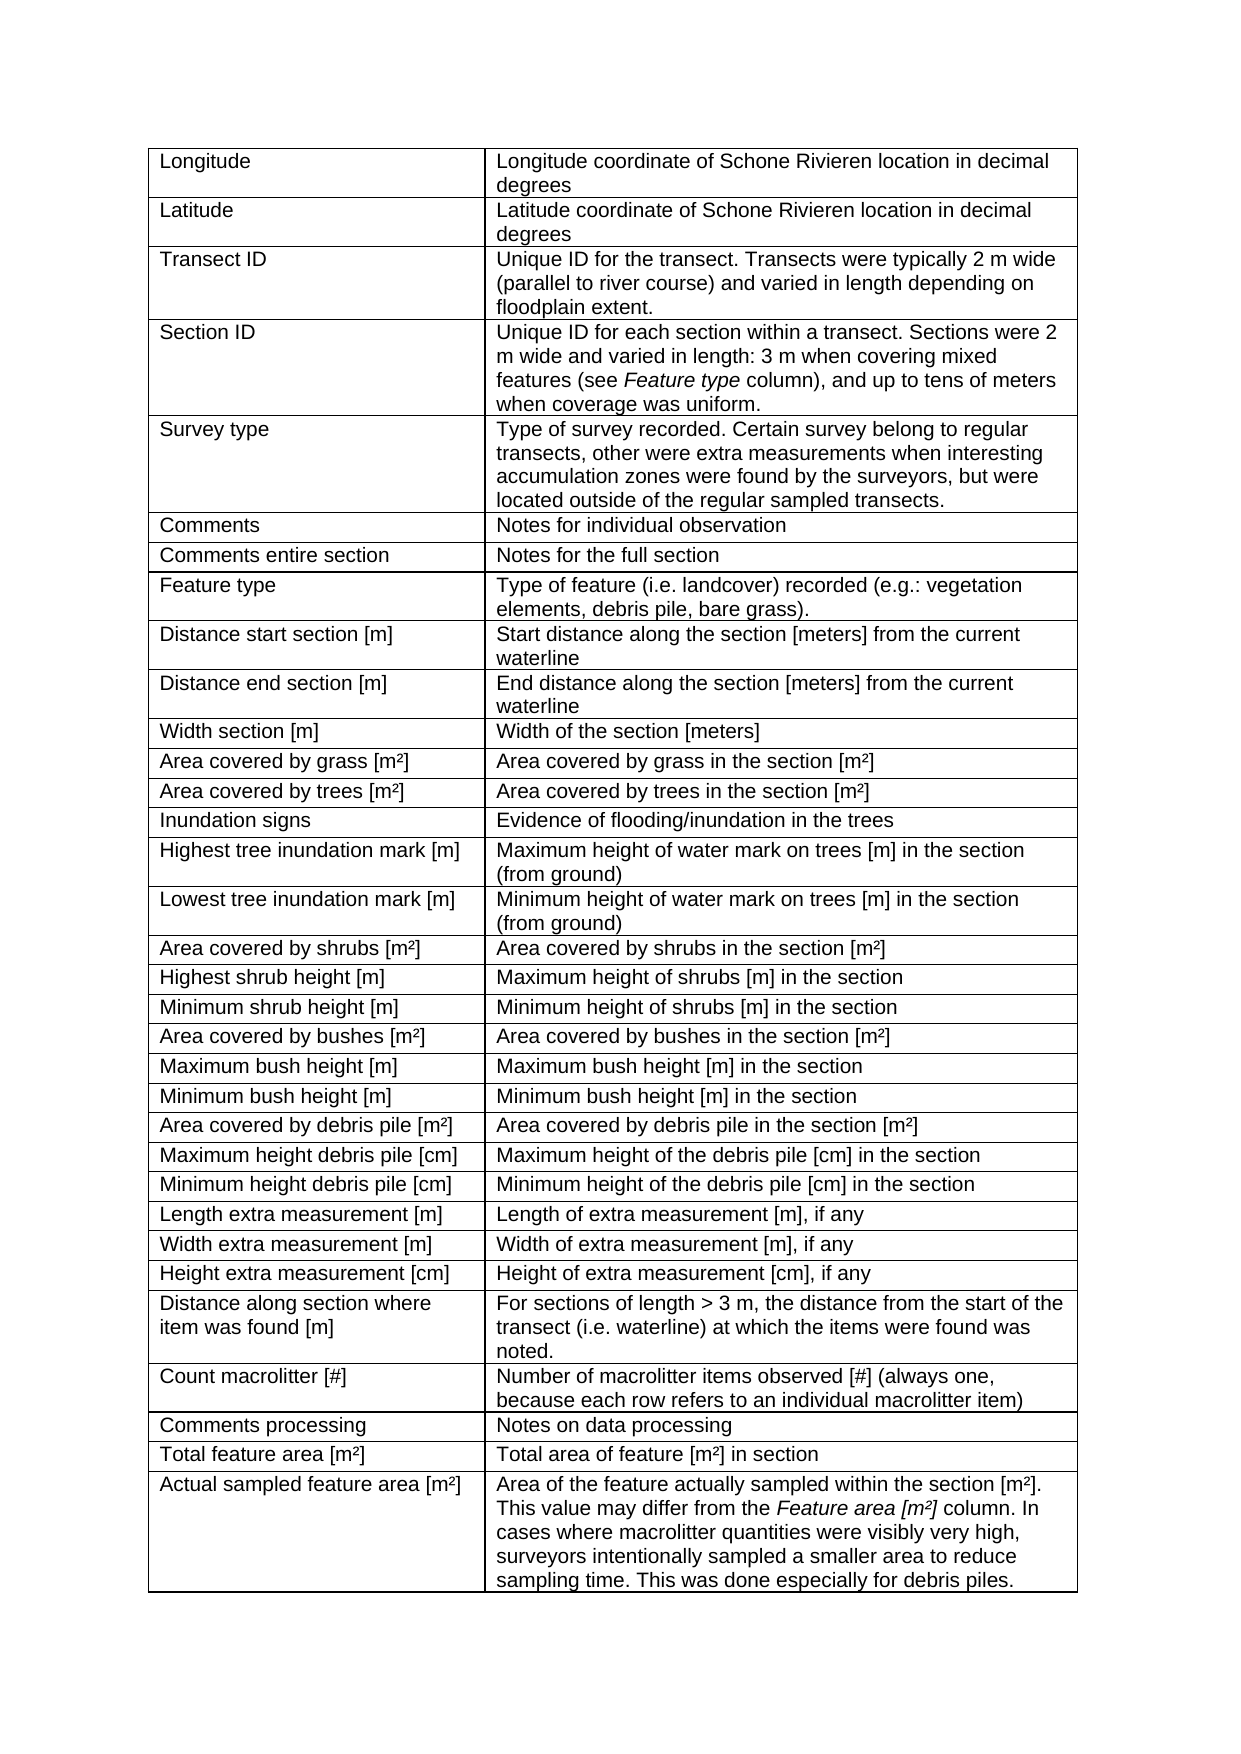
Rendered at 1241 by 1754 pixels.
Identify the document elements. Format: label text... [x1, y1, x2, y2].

table_cell Area covered by debris pile in the section [m²] [486, 1113, 1077, 1142]
table_cell Latitude [149, 198, 484, 246]
table_cell Longitude coordinate of Schone Rivieren location in decimal degrees [486, 149, 1077, 197]
table_cell Area covered by shrubs [m²] [149, 936, 484, 964]
table_cell Minimum height of the debris pile [cm] in the section [486, 1172, 1077, 1201]
table_cell For sections of length > 3 m, the distance from the start of the transect (i.e. waterline) at which the items were found was noted. [486, 1291, 1077, 1362]
table_cell Lowest tree inundation mark [m] [149, 887, 484, 934]
table_cell Minimum height debris pile [cm] [149, 1172, 484, 1201]
table_cell Area covered by trees in the section [m²] [486, 779, 1077, 807]
table_cell Transect ID [149, 247, 484, 318]
table_cell Number of macrolitter items observed [#] (always one, because each row refers to an individual macrolitter item) [486, 1364, 1077, 1411]
table_cell Minimum height of shrubs [m] in the section [486, 995, 1077, 1023]
table_cell Highest tree inundation mark [m] [149, 838, 484, 886]
table_cell Maximum bush height [m] in the section [486, 1054, 1077, 1082]
table_cell Minimum bush height [m] in the section [486, 1084, 1077, 1112]
table_cell Distance end section [m] [149, 670, 484, 718]
table_cell Distance start section [m] [149, 621, 484, 669]
table_cell Width section [m] [149, 719, 484, 748]
table_cell Distance along section where item was found [m] [149, 1291, 484, 1362]
table_cell Survey type [149, 416, 484, 512]
table_cell Width extra measurement [m] [149, 1231, 484, 1260]
table_cell Start distance along the section [meters] from the current waterline [486, 621, 1077, 669]
table_cell Area covered by bushes [m²] [149, 1024, 484, 1053]
table_cell Maximum height of shrubs [m] in the section [486, 965, 1077, 994]
table_cell Comments processing [149, 1413, 484, 1441]
table_cell Area covered by grass [m²] [149, 749, 484, 777]
table_cell Evidence of flooding/inundation in the trees [486, 808, 1077, 837]
table_cell Maximum height debris pile [cm] [149, 1143, 484, 1171]
table_cell Unique ID for the transect. Transects were typically 2 m wide (parallel to river course) and varied in length depending on floodplain extent. [486, 247, 1077, 318]
table_cell Longitude [149, 149, 484, 197]
table_cell Area covered by bushes in the section [m²] [486, 1024, 1077, 1053]
table_cell Notes for the full section [486, 543, 1077, 571]
table_cell Area covered by grass in the section [m²] [486, 749, 1077, 777]
table_cell Unique ID for each section within a transect. Sections were 2 m wide and varied in length: 3 m when covering mixed features (see Feature type column), and up to tens of meters when coverage was uniform. [486, 320, 1077, 415]
table_cell Latitude coordinate of Schone Rivieren location in decimal degrees [486, 198, 1077, 246]
table_cell Height extra measurement [cm] [149, 1261, 484, 1289]
table_cell Length extra measurement [m] [149, 1202, 484, 1230]
table_cell Comments entire section [149, 543, 484, 571]
table_cell Highest shrub height [m] [149, 965, 484, 994]
table_cell Maximum height of water mark on trees [m] in the section (from ground) [486, 838, 1077, 886]
table_cell Height of extra measurement [cm], if any [486, 1261, 1077, 1289]
table_cell Area covered by debris pile [m²] [149, 1113, 484, 1142]
table_cell Area of the feature actually sampled within the section [m²]. This value may differ from the Feature area [m²] column. In cases where macrolitter quantities were visibly very high, surveyors intentionally sampled a smaller area to reduce sampling time. This was done especially for debris piles. [486, 1472, 1077, 1591]
table_cell Minimum height of water mark on trees [m] in the section (from ground) [486, 887, 1077, 934]
table_cell Actual sampled feature area [m²] [149, 1472, 484, 1591]
table_cell End distance along the section [meters] from the current waterline [486, 670, 1077, 718]
table_cell Area covered by shrubs in the section [m²] [486, 936, 1077, 964]
table_cell Section ID [149, 320, 484, 415]
table_cell Comments [149, 513, 484, 542]
table_cell Total area of feature [m²] in section [486, 1442, 1077, 1471]
table_cell Maximum height of the debris pile [cm] in the section [486, 1143, 1077, 1171]
table_cell Total feature area [m²] [149, 1442, 484, 1471]
table_cell Minimum shrub height [m] [149, 995, 484, 1023]
table_cell Type of survey recorded. Certain survey belong to regular transects, other were extra measurements when interesting accumulation zones were found by the surveyors, but were located outside of the regular sampled transects. [486, 416, 1077, 512]
table_cell Area covered by trees [m²] [149, 779, 484, 807]
table_cell Count macrolitter [#] [149, 1364, 484, 1411]
table_cell Width of extra measurement [m], if any [486, 1231, 1077, 1260]
table_cell Type of feature (i.e. landcover) recorded (e.g.: vegetation elements, debris pile, bare grass). [486, 573, 1077, 620]
table_cell Maximum bush height [m] [149, 1054, 484, 1082]
table_cell Feature type [149, 573, 484, 620]
table_cell Notes for individual observation [486, 513, 1077, 542]
table_cell Inundation signs [149, 808, 484, 837]
table_cell Length of extra measurement [m], if any [486, 1202, 1077, 1230]
table_cell Width of the section [meters] [486, 719, 1077, 748]
table_cell Notes on data processing [486, 1413, 1077, 1441]
table_cell Minimum bush height [m] [149, 1084, 484, 1112]
